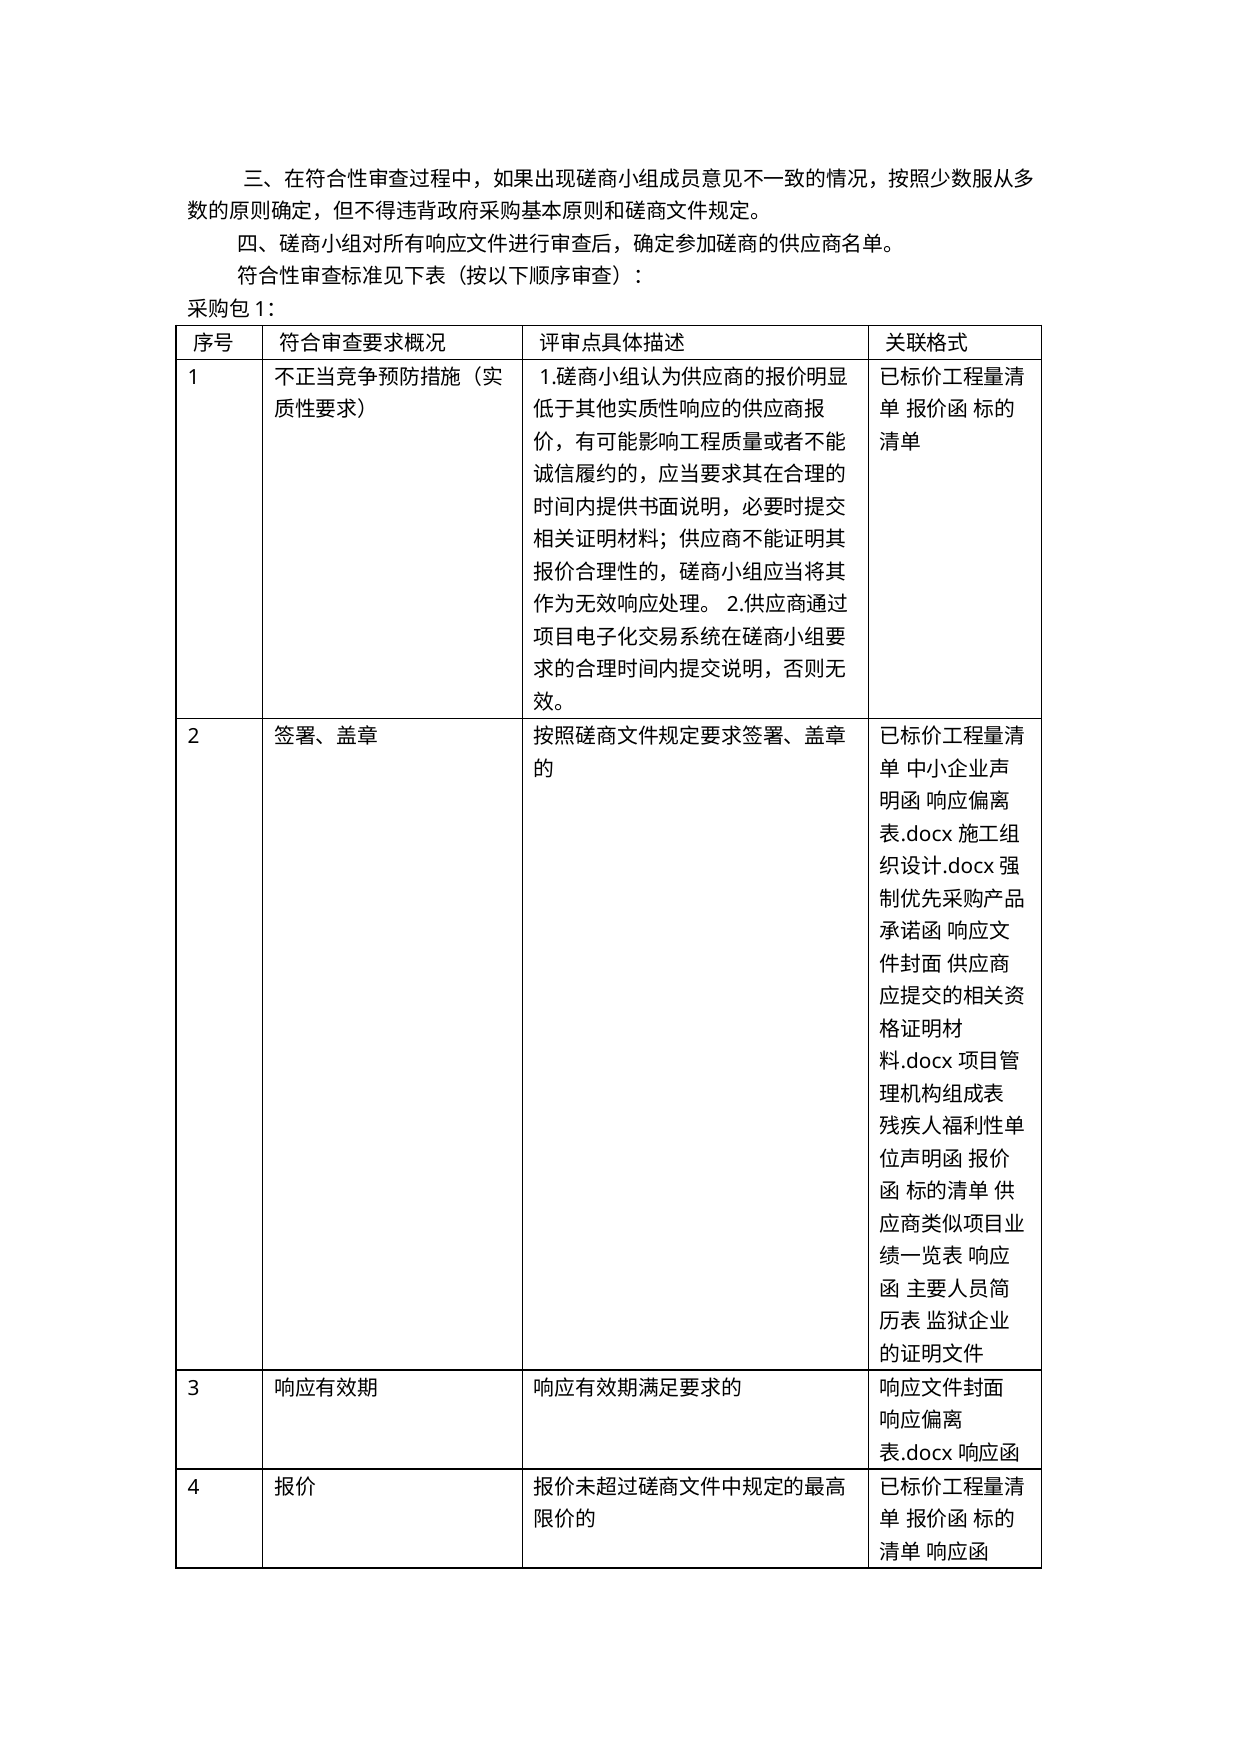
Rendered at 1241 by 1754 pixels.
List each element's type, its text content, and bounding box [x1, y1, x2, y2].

table_cell 1 [177, 360, 262, 718]
table_cell 报价未超过磋商文件中规定的最高限价的 [523, 1470, 868, 1567]
text 采购包1： [187, 292, 1053, 324]
text 三、在符合性审查过程中，如果出现磋商小组成员意见不一致的情况，按照少数服从多数的原则确定，但不得违背政府采购基本原则和磋商文件规定。 [187, 162, 1053, 227]
table_header 序号 [177, 326, 262, 358]
table_cell 不正当竞争预防措施（实质性要求） [263, 360, 522, 718]
table_cell 已标价工程量清单 报价函 标的清单 [869, 360, 1041, 718]
table_header 关联格式 [869, 326, 1041, 358]
table_cell 3 [177, 1371, 262, 1468]
table_cell 按照磋商文件规定要求签署、盖章的 [523, 719, 868, 1369]
table_cell 响应有效期 [263, 1371, 522, 1468]
table_cell 报价 [263, 1470, 522, 1567]
table_cell 响应文件封面 响应偏离表.docx 响应函 [869, 1371, 1041, 1468]
table_cell 签署、盖章 [263, 719, 522, 1369]
text 符合性审查标准见下表（按以下顺序审查）： [187, 259, 1053, 292]
table_cell 2 [177, 719, 262, 1369]
table_cell 已标价工程量清单 中小企业声明函 响应偏离表.docx 施工组织设计.docx 强制优先采购产品承诺函 响应文件封面 供应商应提交的相关资格证明材料.docx 项目管理机构组成表 残疾人福利性单位声明函 报价函 标的清单 供应商类似项目业绩一览表 响应函 主要人员简历表 监狱企业的证明文件 [869, 719, 1041, 1369]
table_cell 已标价工程量清单 报价函 标的清单 响应函 [869, 1470, 1041, 1567]
table_cell 4 [177, 1470, 262, 1567]
table_cell 1.磋商小组认为供应商的报价明显低于其他实质性响应的供应商报价，有可能影响工程质量或者不能诚信履约的，应当要求其在合理的时间内提供书面说明，必要时提交相关证明材料；供应商不能证明其报价合理性的，磋商小组应当将其作为无效响应处理。 2.供应商通过项目电子化交易系统在磋商小组要求的合理时间内提交说明，否则无效。 [523, 360, 868, 718]
table_header 符合审查要求概况 [263, 326, 522, 358]
table_header 评审点具体描述 [523, 326, 868, 358]
text 四、磋商小组对所有响应文件进行审查后，确定参加磋商的供应商名单。 [187, 227, 1053, 259]
table_cell 响应有效期满足要求的 [523, 1371, 868, 1468]
